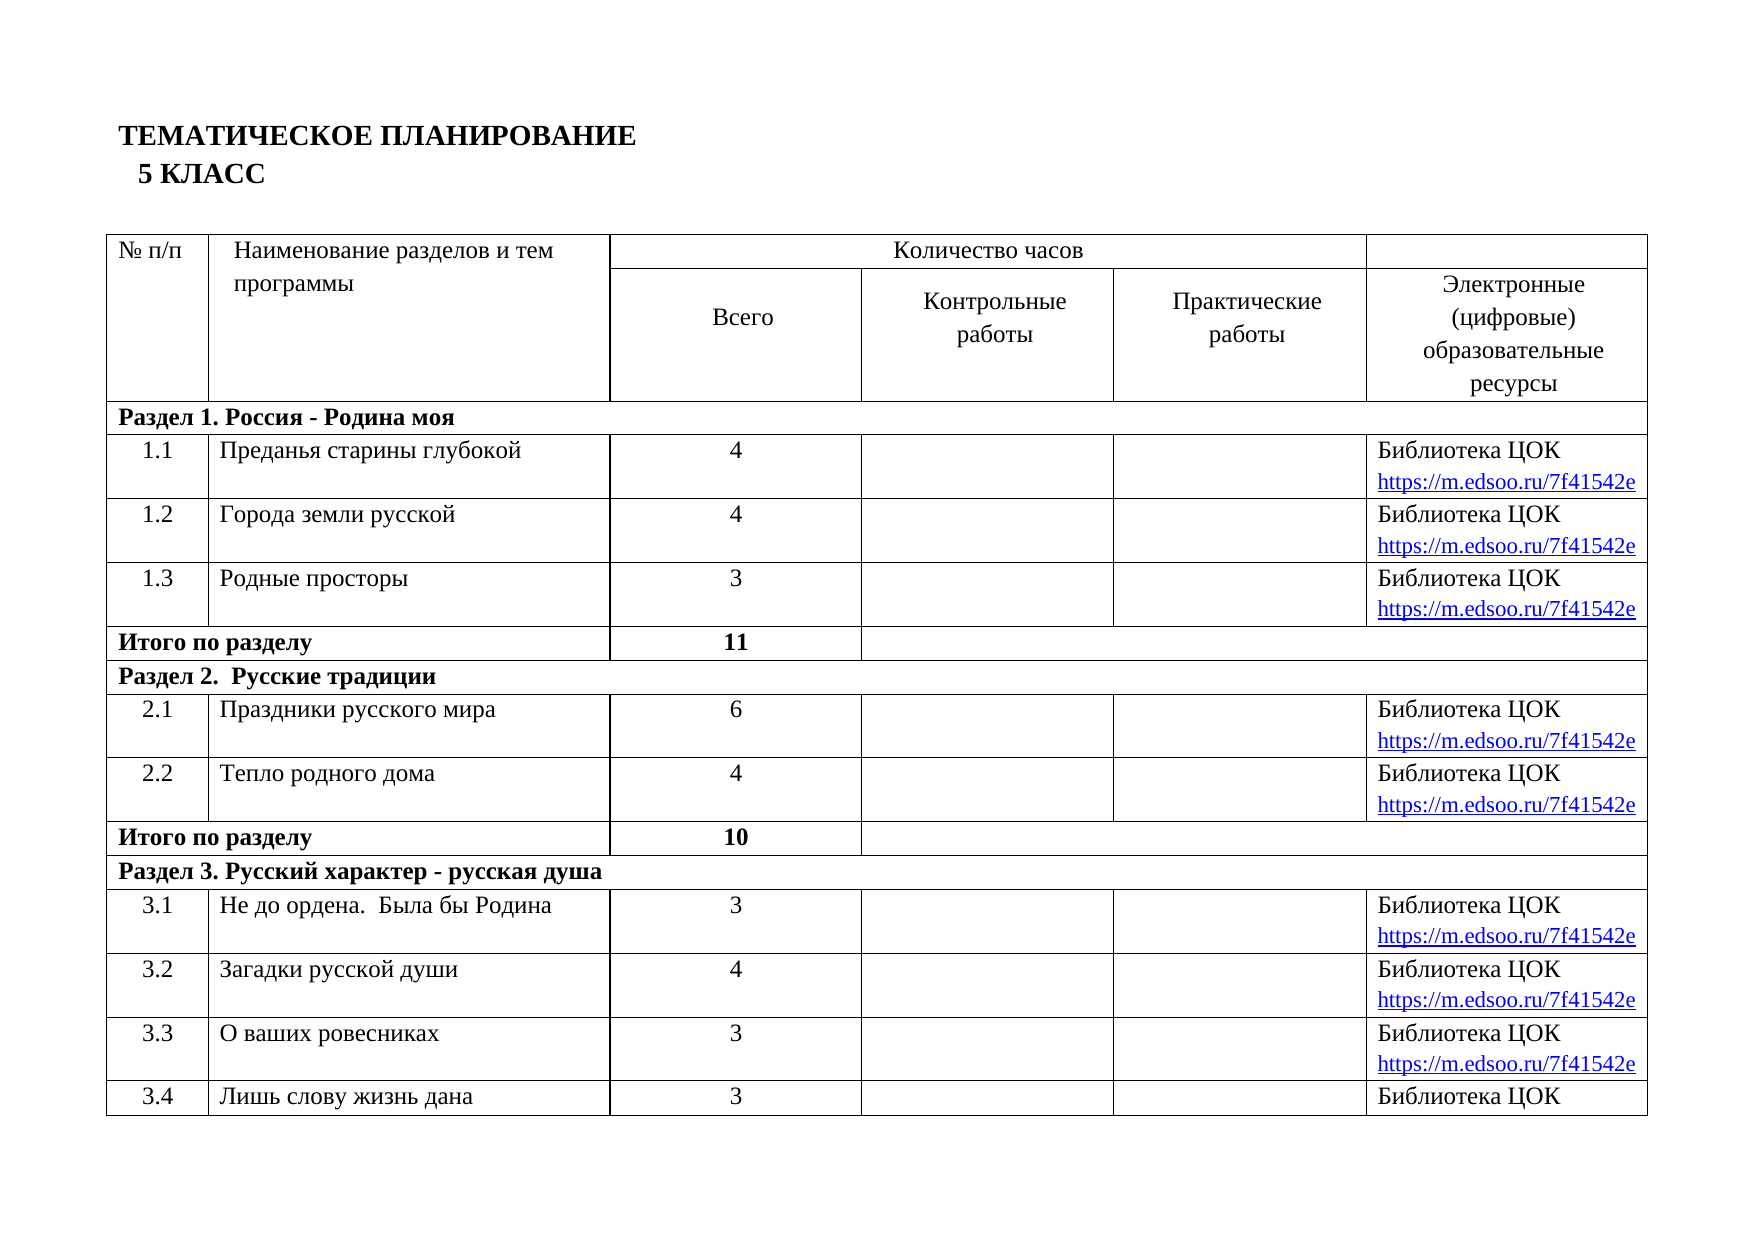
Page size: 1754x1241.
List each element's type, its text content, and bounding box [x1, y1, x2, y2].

table_cell О ваших ровесниках [209, 1018, 609, 1080]
table_cell [862, 563, 1113, 626]
table_cell 3 [611, 890, 861, 953]
table_cell Библиотека ЦОК https://m.edsoo.ru/7f41542e [1367, 758, 1647, 821]
table_cell 2.1 [107, 695, 208, 757]
table_header № п/п [107, 235, 208, 401]
table_cell Итого по разделу [107, 822, 609, 855]
text ТЕМАТИЧЕСКОЕ ПЛАНИРОВАНИЕ [118, 118, 1636, 152]
table_cell Библиотека ЦОК https://m.edsoo.ru/7f41542e [1367, 890, 1647, 953]
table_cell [209, 1081, 609, 1114]
table_cell [862, 1018, 1113, 1080]
table_cell 3.3 [107, 1018, 208, 1080]
table_cell 3.1 [107, 890, 208, 953]
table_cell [1367, 954, 1647, 1017]
table_cell Преданья старины глубокой [209, 435, 609, 498]
table_cell Раздел 1. Россия - Родина моя [107, 402, 1647, 434]
table_cell [1114, 695, 1366, 757]
table_cell [1114, 563, 1366, 626]
table_cell Праздники русского мира [209, 695, 609, 757]
table_cell 3 [611, 1081, 861, 1114]
table_cell Библиотека ЦОК https://m.edsoo.ru/7f41542e [1367, 563, 1647, 626]
table_cell Раздел 3. Русский характер - русская душа [107, 856, 1647, 889]
table_cell 1.1 [107, 435, 208, 498]
table_cell 10 [611, 822, 861, 855]
table_cell [862, 890, 1113, 953]
table_cell 4 [611, 499, 861, 562]
table_header Наименование разделов и тем программы [209, 235, 609, 401]
table_cell 3 [611, 1018, 861, 1080]
table_header Количество часов [611, 235, 1366, 268]
table_header [1367, 235, 1647, 268]
table_cell [1114, 758, 1366, 821]
table_cell [862, 435, 1113, 498]
table_cell Тепло родного дома [209, 758, 609, 821]
table_cell 3 [611, 563, 861, 626]
table_cell 11 [611, 627, 861, 660]
table_cell [862, 627, 1647, 660]
table_cell [1114, 1018, 1366, 1080]
table_cell 6 [611, 695, 861, 757]
table_cell [1114, 890, 1366, 953]
table_cell Практические работы [1114, 269, 1366, 401]
table_cell Раздел 2. Русские традиции [107, 661, 1647, 693]
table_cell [1367, 1018, 1647, 1080]
table_cell Библиотека ЦОК https://m.edsoo.ru/7f41542e [1367, 695, 1647, 757]
table_cell [862, 822, 1647, 855]
table_cell Города земли русской [209, 499, 609, 562]
table_cell 1.3 [107, 563, 208, 626]
table_cell 1.2 [107, 499, 208, 562]
table_cell 2.2 [107, 758, 208, 821]
table_cell [862, 954, 1113, 1017]
table_cell Всего [611, 269, 861, 401]
table_cell [1114, 954, 1366, 1017]
table_cell [862, 1081, 1113, 1114]
table_cell Загадки русской души [209, 954, 609, 1017]
table_cell 3.4 [107, 1081, 208, 1114]
table_cell [862, 695, 1113, 757]
table_cell Электронные (цифровые) образовательные ресурсы [1367, 269, 1647, 401]
table_cell Не до ордена. Была бы Родина [209, 890, 609, 953]
table_cell 4 [611, 435, 861, 498]
table_cell [862, 758, 1113, 821]
table_cell [1114, 499, 1366, 562]
table_cell 3.2 [107, 954, 208, 1017]
table_cell 4 [611, 758, 861, 821]
table_cell [1114, 435, 1366, 498]
text 5 КЛАСС [131, 157, 1636, 190]
table_cell [862, 499, 1113, 562]
table_cell 4 [611, 954, 861, 1017]
table_cell Библиотека ЦОК https://m.edsoo.ru/7f41542e [1367, 435, 1647, 498]
table_cell Библиотека ЦОК https://m.edsoo.ru/7f41542e [1367, 499, 1647, 562]
table_cell Родные просторы [209, 563, 609, 626]
table_cell Контрольные работы [862, 269, 1113, 401]
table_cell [1367, 1081, 1647, 1114]
table_cell Итого по разделу [107, 627, 609, 660]
table_cell [1114, 1081, 1366, 1114]
